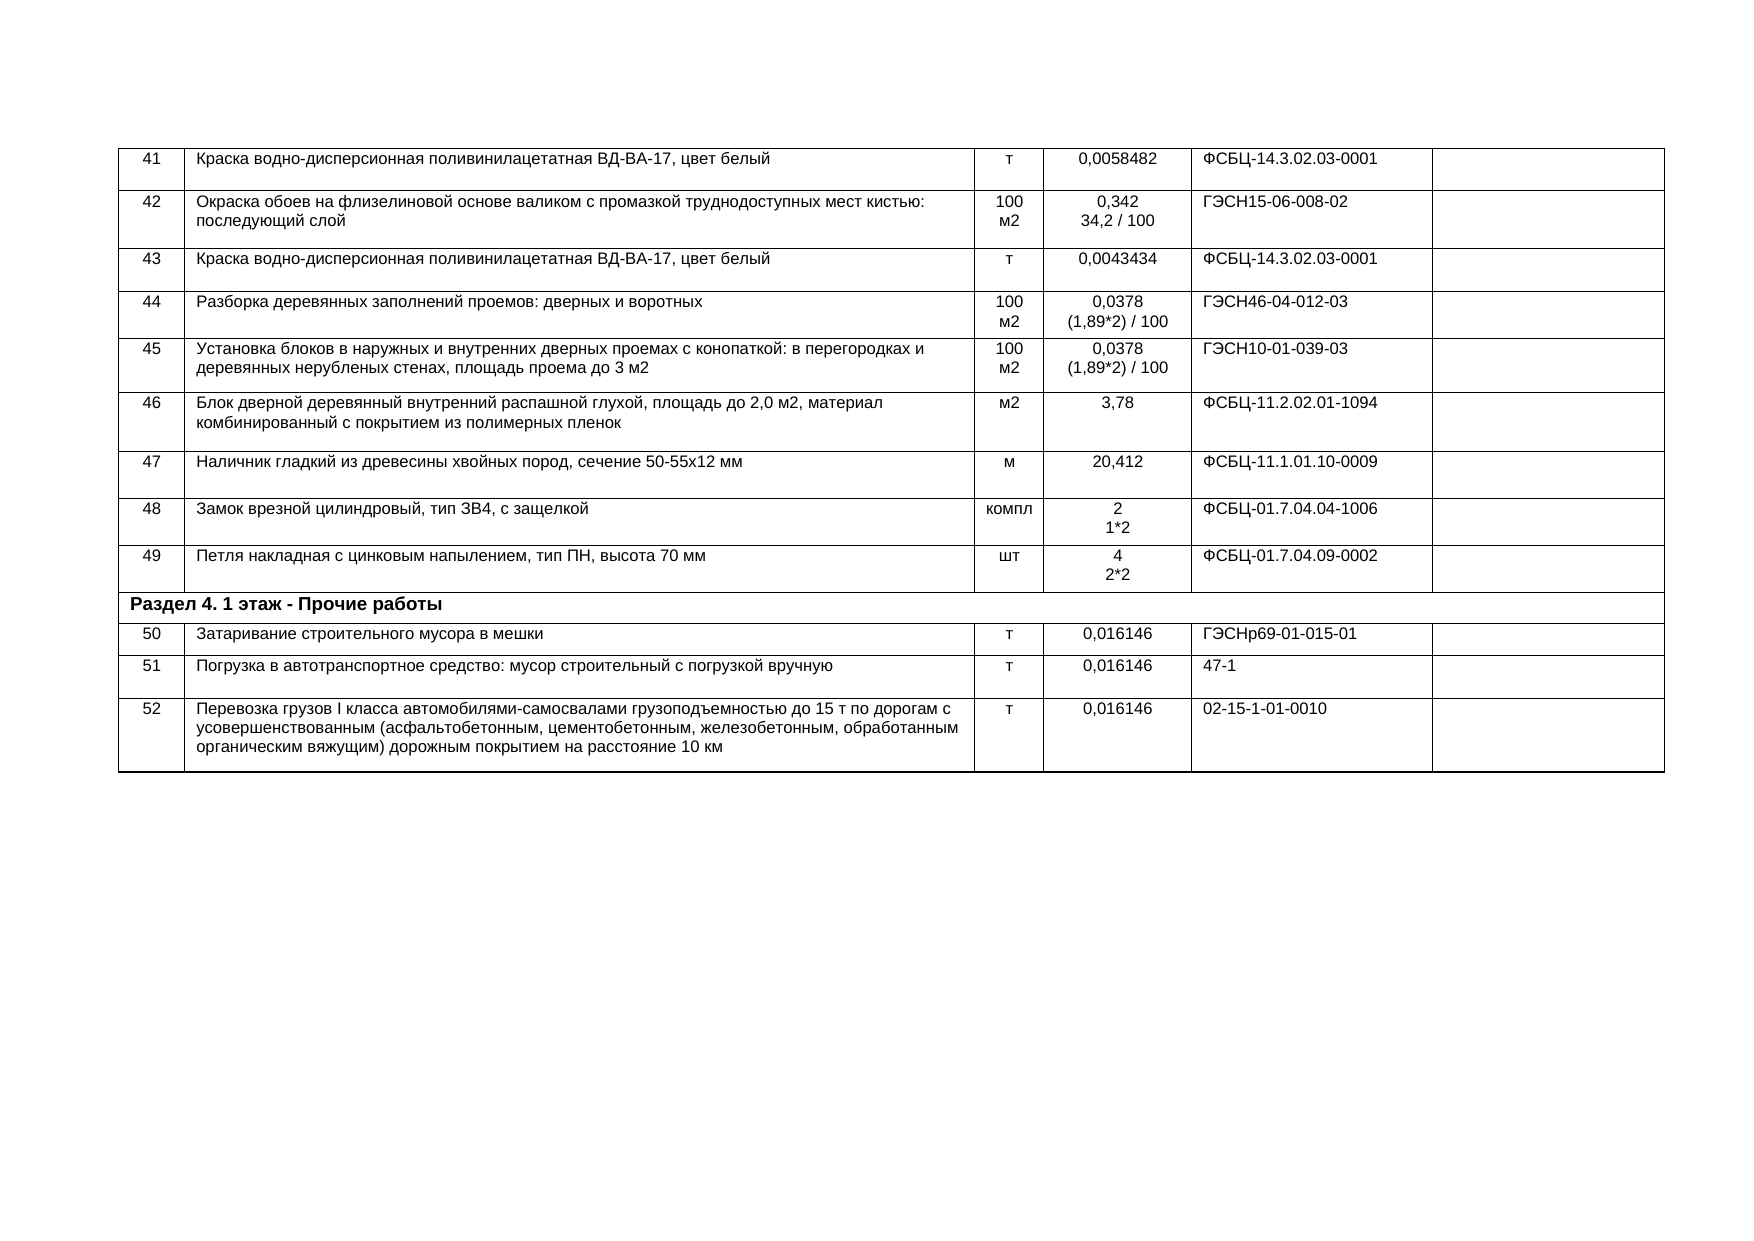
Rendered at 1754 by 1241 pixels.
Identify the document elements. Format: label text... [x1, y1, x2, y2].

table_cell 0,0378 (1,89*2) / 100 [1044, 339, 1191, 392]
table_cell ФСБЦ-14.3.02.03-0001 [1192, 149, 1432, 190]
table_cell [1433, 149, 1664, 190]
table_cell 4 2*2 [1044, 546, 1191, 592]
table_cell Окраска обоев на флизелиновой основе валиком с промазкой труднодоступных мест кистью: последующий слой [185, 191, 974, 248]
table_cell 42 [119, 191, 184, 248]
table_cell Перевозка грузов I класса автомобилями-самосвалами грузоподъемностью до 15 т по дорогам с усовершенствованным (асфальтобетонным, цементобетонным, железобетонным, обработанным органическим вяжущим) дорожным покрытием на расстояние 10 км [185, 699, 974, 771]
table_cell ФСБЦ-01.7.04.04-1006 [1192, 499, 1432, 545]
table_cell ФСБЦ-11.2.02.01-1094 [1192, 393, 1432, 451]
table_cell 52 [119, 699, 184, 771]
table_cell [1433, 339, 1664, 392]
table_cell Петля накладная с цинковым напылением, тип ПН, высота 70 мм [185, 546, 974, 592]
table_cell Разборка деревянных заполнений проемов: дверных и воротных [185, 292, 974, 338]
table_cell 0,342 34,2 / 100 [1044, 191, 1191, 248]
table_cell ГЭСНр69-01-015-01 [1192, 624, 1432, 655]
table_cell [1433, 624, 1664, 655]
table_cell 51 [119, 656, 184, 698]
table_cell [1433, 699, 1664, 771]
table_cell т [975, 624, 1043, 655]
table_cell компл [975, 499, 1043, 545]
table_cell Установка блоков в наружных и внутренних дверных проемах с конопаткой: в перегородках и деревянных нерубленых стенах, площадь проема до 3 м2 [185, 339, 974, 392]
table_cell т [975, 656, 1043, 698]
table_cell ФСБЦ-11.1.01.10-0009 [1192, 452, 1432, 498]
table_cell шт [975, 546, 1043, 592]
table_cell ГЭСН15-06-008-02 [1192, 191, 1432, 248]
table_cell Наличник гладкий из древесины хвойных пород, сечение 50-55х12 мм [185, 452, 974, 498]
table_cell 43 [119, 249, 184, 291]
table_cell 0,016146 [1044, 699, 1191, 771]
table_cell 2 1*2 [1044, 499, 1191, 545]
table_cell 45 [119, 339, 184, 392]
table_cell ГЭСН10-01-039-03 [1192, 339, 1432, 392]
table_cell Краска водно-дисперсионная поливинилацетатная ВД-ВА-17, цвет белый [185, 249, 974, 291]
table_cell ФСБЦ-01.7.04.09-0002 [1192, 546, 1432, 592]
table_cell м [975, 452, 1043, 498]
table_cell Замок врезной цилиндровый, тип ЗВ4, с защелкой [185, 499, 974, 545]
table_cell 46 [119, 393, 184, 451]
table_cell т [975, 249, 1043, 291]
table_cell 0,0058482 [1044, 149, 1191, 190]
table_cell [1433, 499, 1664, 545]
table_cell [1433, 656, 1664, 698]
table_cell т [975, 699, 1043, 771]
table_cell 0,0378 (1,89*2) / 100 [1044, 292, 1191, 338]
table_cell Погрузка в автотранспортное средство: мусор строительный с погрузкой вручную [185, 656, 974, 698]
table_cell [1433, 249, 1664, 291]
table_cell 3,78 [1044, 393, 1191, 451]
table_cell 48 [119, 499, 184, 545]
table_cell [1433, 292, 1664, 338]
table_cell Раздел 4. 1 этаж - Прочие работы [119, 593, 1664, 623]
table_cell 0,016146 [1044, 624, 1191, 655]
table_cell 02-15-1-01-0010 [1192, 699, 1432, 771]
table_cell 100 м2 [975, 191, 1043, 248]
table_cell 0,0043434 [1044, 249, 1191, 291]
table_cell 41 [119, 149, 184, 190]
table_cell 50 [119, 624, 184, 655]
table_cell 47-1 [1192, 656, 1432, 698]
table_cell [1433, 546, 1664, 592]
table_cell Затаривание строительного мусора в мешки [185, 624, 974, 655]
table_cell 0,016146 [1044, 656, 1191, 698]
table_cell ФСБЦ-14.3.02.03-0001 [1192, 249, 1432, 291]
table_cell [1433, 393, 1664, 451]
table_cell 100 м2 [975, 339, 1043, 392]
table_cell 100 м2 [975, 292, 1043, 338]
table_cell т [975, 149, 1043, 190]
table_cell 20,412 [1044, 452, 1191, 498]
table_cell Краска водно-дисперсионная поливинилацетатная ВД-ВА-17, цвет белый [185, 149, 974, 190]
table_cell [1433, 452, 1664, 498]
table_cell [1433, 191, 1664, 248]
table_cell 47 [119, 452, 184, 498]
table_cell м2 [975, 393, 1043, 451]
table_cell Блок дверной деревянный внутренний распашной глухой, площадь до 2,0 м2, материал комбинированный с покрытием из полимерных пленок [185, 393, 974, 451]
table_cell 49 [119, 546, 184, 592]
table_cell ГЭСН46-04-012-03 [1192, 292, 1432, 338]
table_cell 44 [119, 292, 184, 338]
